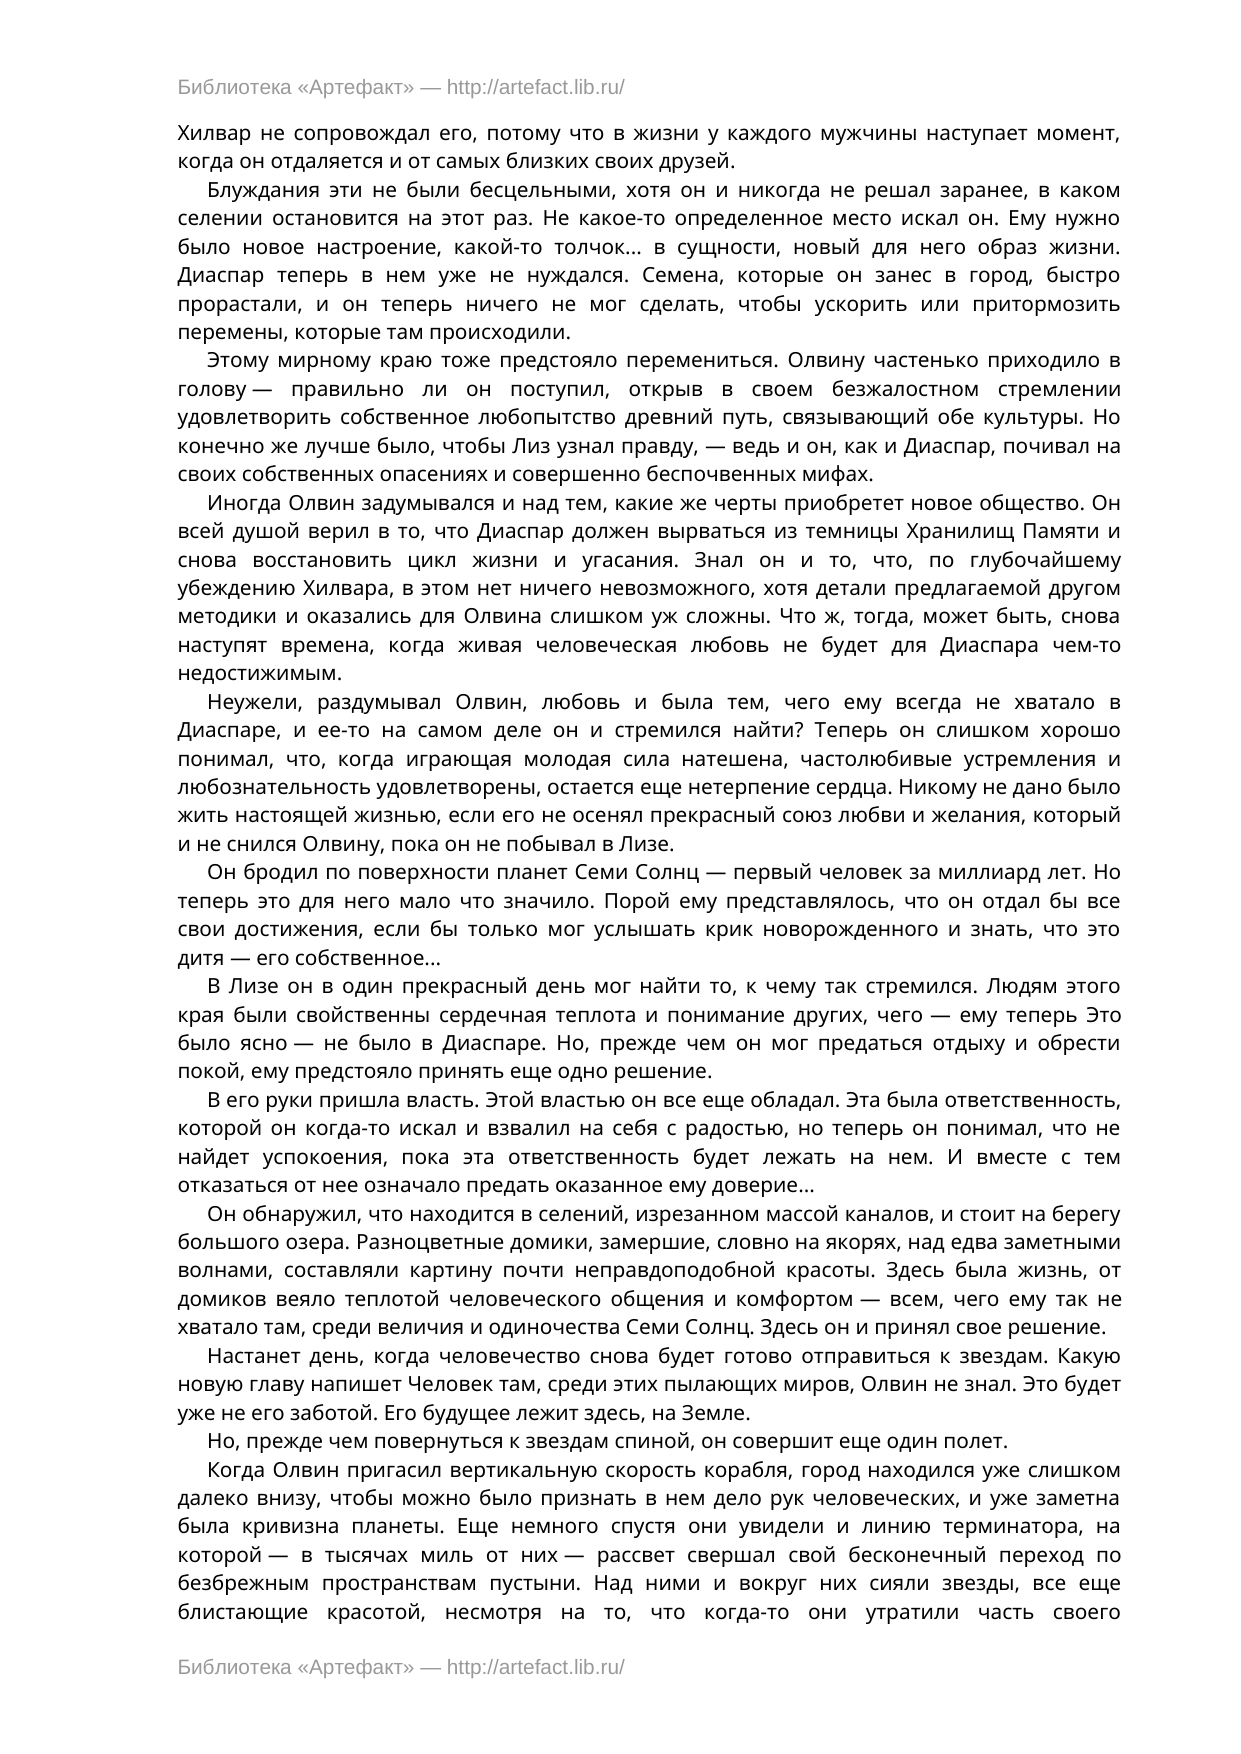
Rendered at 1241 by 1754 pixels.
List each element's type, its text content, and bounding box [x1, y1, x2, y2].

text Он обнаружил, что находится в селений, изрезанном массой каналов, и стоит на берегу большого озера. Разноцветные домики, замершие, словно на якорях, над едва заметными волнами, составляли картину почти неправдоподобной красоты. Здесь была жизнь, от домиков веяло теплотой человеческого общения и комфортом — всем, чего ему так не хватало там, среди величия и одиночества Семи Солнц. Здесь он и принял свое решение. [177, 1199, 1122, 1341]
text Иногда Олвин задумывался и над тем, какие же черты приобретет новое общество. Он всей душой верил в то, что Диаспар должен вырваться из темницы Хранилищ Памяти и снова восстановить цикл жизни и угасания. Знал он и то, что, по глубочайшему убеждению Хилвара, в этом нет ничего невозможного, хотя детали предлагаемой другом методики и оказались для Олвина слишком уж сложны. Что ж, тогда, может быть, снова наступят времена, когда живая человеческая любовь не будет для Диаспара чем-то недостижимым. [177, 488, 1122, 687]
text Настанет день, когда человечество снова будет готово отправиться к звездам. Какую новую главу напишет Человек там, среди этих пылающих миров, Олвин не знал. Это будет уже не его заботой. Его будущее лежит здесь, на Земле. [177, 1341, 1122, 1426]
text Но, прежде чем повернуться к звездам спиной, он совершит еще один полет. [177, 1426, 1122, 1455]
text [177, 1455, 1122, 1625]
text Неужели, раздумывал Олвин, любовь и была тем, чего ему всегда не хватало в Диаспаре, и ее-то на самом деле он и стремился найти? Теперь он слишком хорошо понимал, что, когда играющая молодая сила натешена, частолюбивые устремления и любознательность удовлетворены, остается еще нетерпение сердца. Никому не дано было жить настоящей жизнью, если его не осенял прекрасный союз любви и желания, который и не снился Олвину, пока он не побывал в Лизе. [177, 687, 1122, 857]
text Он бродил по поверхности планет Семи Солнц — первый человек за миллиард лет. Но теперь это для него мало что значило. Порой ему представлялось, что он отдал бы все свои достижения, если бы только мог услышать крик новорожденного и знать, что это дитя — его собственное... [177, 857, 1122, 971]
text В Лизе он в один прекрасный день мог найти то, к чему так стремился. Людям этого края были свойственны сердечная теплота и понимание других, чего — ему теперь Это было ясно — не было в Диаспаре. Но, прежде чем он мог предаться отдыху и обрести покой, ему предстояло принять еще одно решение. [177, 971, 1122, 1085]
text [177, 118, 1122, 175]
text Этому мирному краю тоже предстояло перемениться. Олвину частенько приходило в голову — правильно ли он поступил, открыв в своем безжалостном стремлении удовлетворить собственное любопытство древний путь, связывающий обе культуры. Но конечно же лучше было, чтобы Лиз узнал правду, — ведь и он, как и Диаспар, почивал на своих собственных опасениях и совершенно беспочвенных мифах. [177, 346, 1122, 488]
text В его руки пришла власть. Этой властью он все еще обладал. Эта была ответственность, которой он когда-то искал и взвалил на себя с радостью, но теперь он понимал, что не найдет успокоения, пока эта ответственность будет лежать на нем. И вместе с тем отказаться от нее означало предать оказанное ему доверие... [177, 1085, 1122, 1199]
text Блуждания эти не были бесцельными, хотя он и никогда не решал заранее, в каком селении остановится на этот раз. Не какое-то определенное место искал он. Ему нужно было новое настроение, какой-то толчок... в сущности, новый для него образ жизни. Диаспар теперь в нем уже не нуждался. Семена, которые он занес в город, быстро прорастали, и он теперь ничего не мог сделать, чтобы ускорить или притормозить перемены, которые там происходили. [177, 175, 1122, 346]
